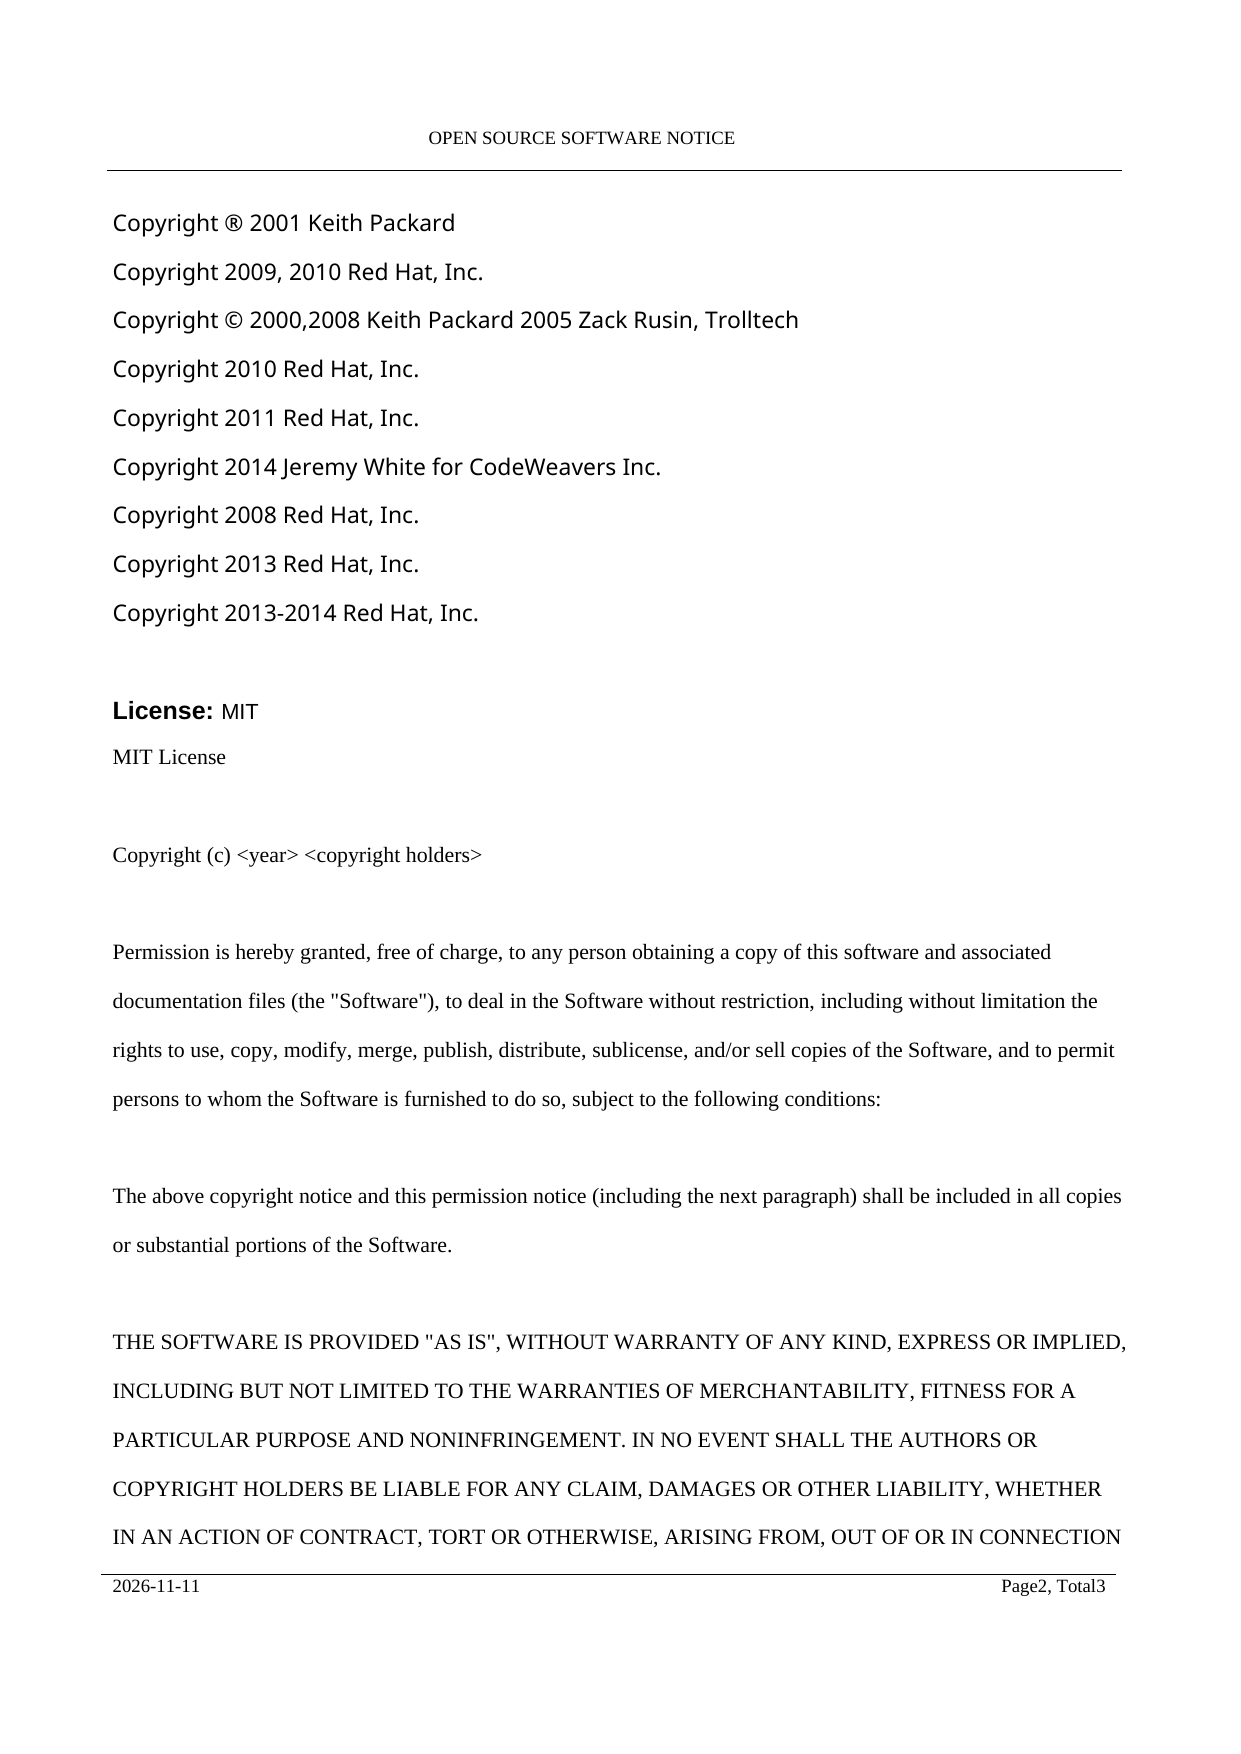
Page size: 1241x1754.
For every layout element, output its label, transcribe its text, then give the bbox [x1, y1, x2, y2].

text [112, 741, 1128, 1553]
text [112, 206, 1128, 678]
text License: MIT [112, 694, 1128, 726]
